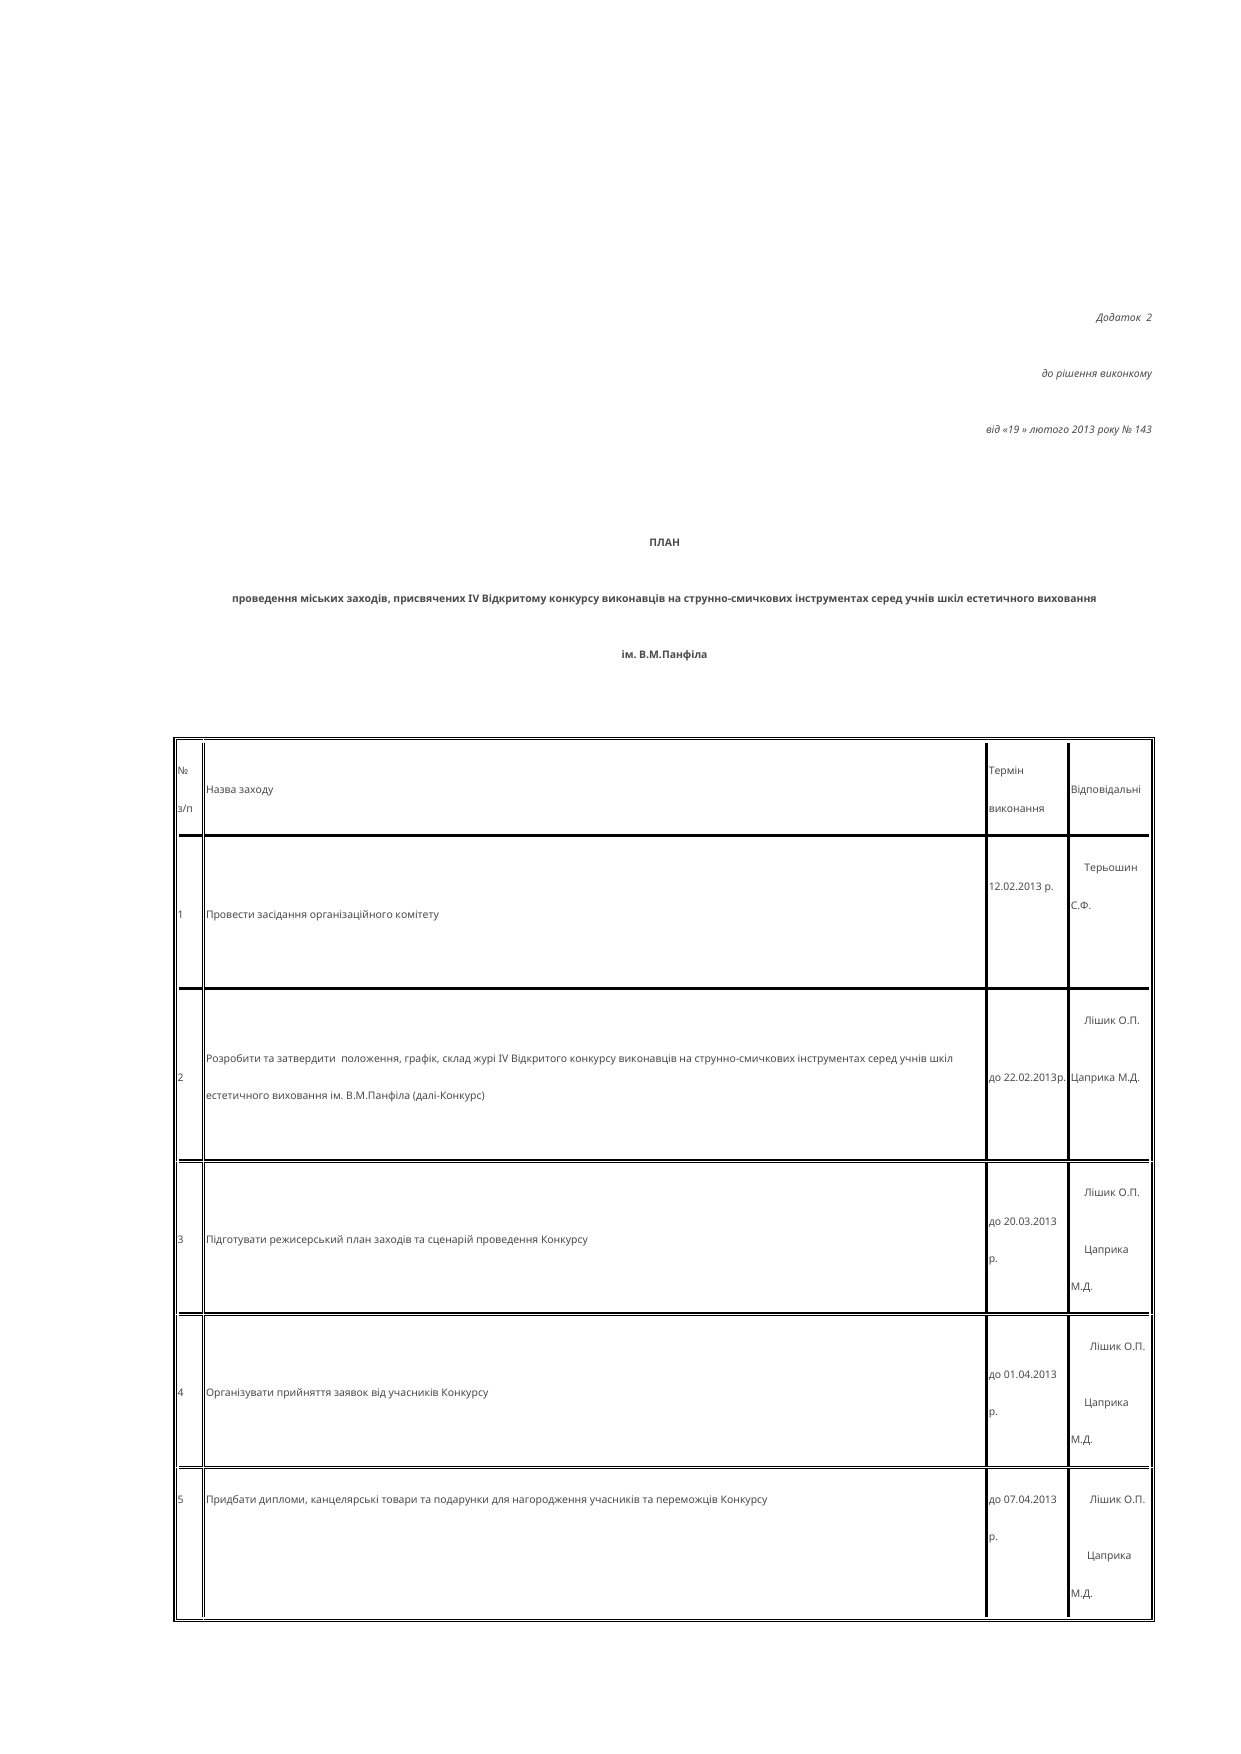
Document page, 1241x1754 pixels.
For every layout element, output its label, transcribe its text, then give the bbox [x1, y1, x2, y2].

text від «19 » лютого 2013 року № 143 [177, 399, 1152, 437]
table_cell 2 [177, 987, 202, 1159]
table_cell Організувати прийняття заявок від учасників Конкурсу [205, 1316, 985, 1466]
table_cell 3 [177, 1159, 202, 1312]
table_header Назва заходу [204, 740, 986, 834]
table_cell до 07.04.2013 р. [986, 1469, 1068, 1619]
table_header № з/п [177, 740, 203, 834]
table_cell Терьошин С.Ф. [1070, 834, 1151, 987]
text ПЛАН [177, 512, 1152, 549]
table_cell Лішик О.П. Цаприка М.Д. [1070, 1312, 1152, 1466]
table_cell 12.02.2013 р. [988, 837, 1067, 987]
table_header Термін виконання [986, 740, 1068, 834]
table_cell 1 [177, 834, 202, 987]
table_cell Розробити та затвердити положення, графік, склад журі ІV Відкритого конкурсу виконавців на струнно-смичкових інструментах серед учнів шкіл естетичного виховання ім. В.М.Панфіла (далі-Конкурс) [205, 990, 985, 1159]
table_cell до 22.02.2013р. [988, 990, 1067, 1159]
text Додаток 2 [177, 287, 1152, 324]
table_cell 4 [177, 1312, 202, 1466]
table_cell Підготувати режисерський план заходів та сценарій проведення Конкурсу [205, 1163, 985, 1312]
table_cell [204, 1469, 986, 1619]
text ім. В.М.Панфіла [177, 624, 1152, 662]
table_cell Провести засідання організаційного комітету [205, 837, 985, 987]
table_cell до 20.03.2013 р. [988, 1163, 1067, 1312]
table_cell Лішик О.П. Цаприка М.Д. [1070, 1159, 1152, 1312]
table_header Відповідальні [1068, 740, 1151, 834]
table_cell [1068, 1466, 1153, 1619]
table_cell Лішик О.П. Цаприка М.Д. [1070, 987, 1151, 1159]
text до рішення виконкому [177, 343, 1152, 381]
table_cell 5 [175, 1466, 203, 1619]
table_cell до 01.04.2013 р. [988, 1316, 1067, 1466]
text проведення міських заходів, присвячених ІV Відкритому конкурсу виконавців на струнно-смичкових інструментах серед учнів шкіл естетичного виховання [177, 568, 1152, 606]
